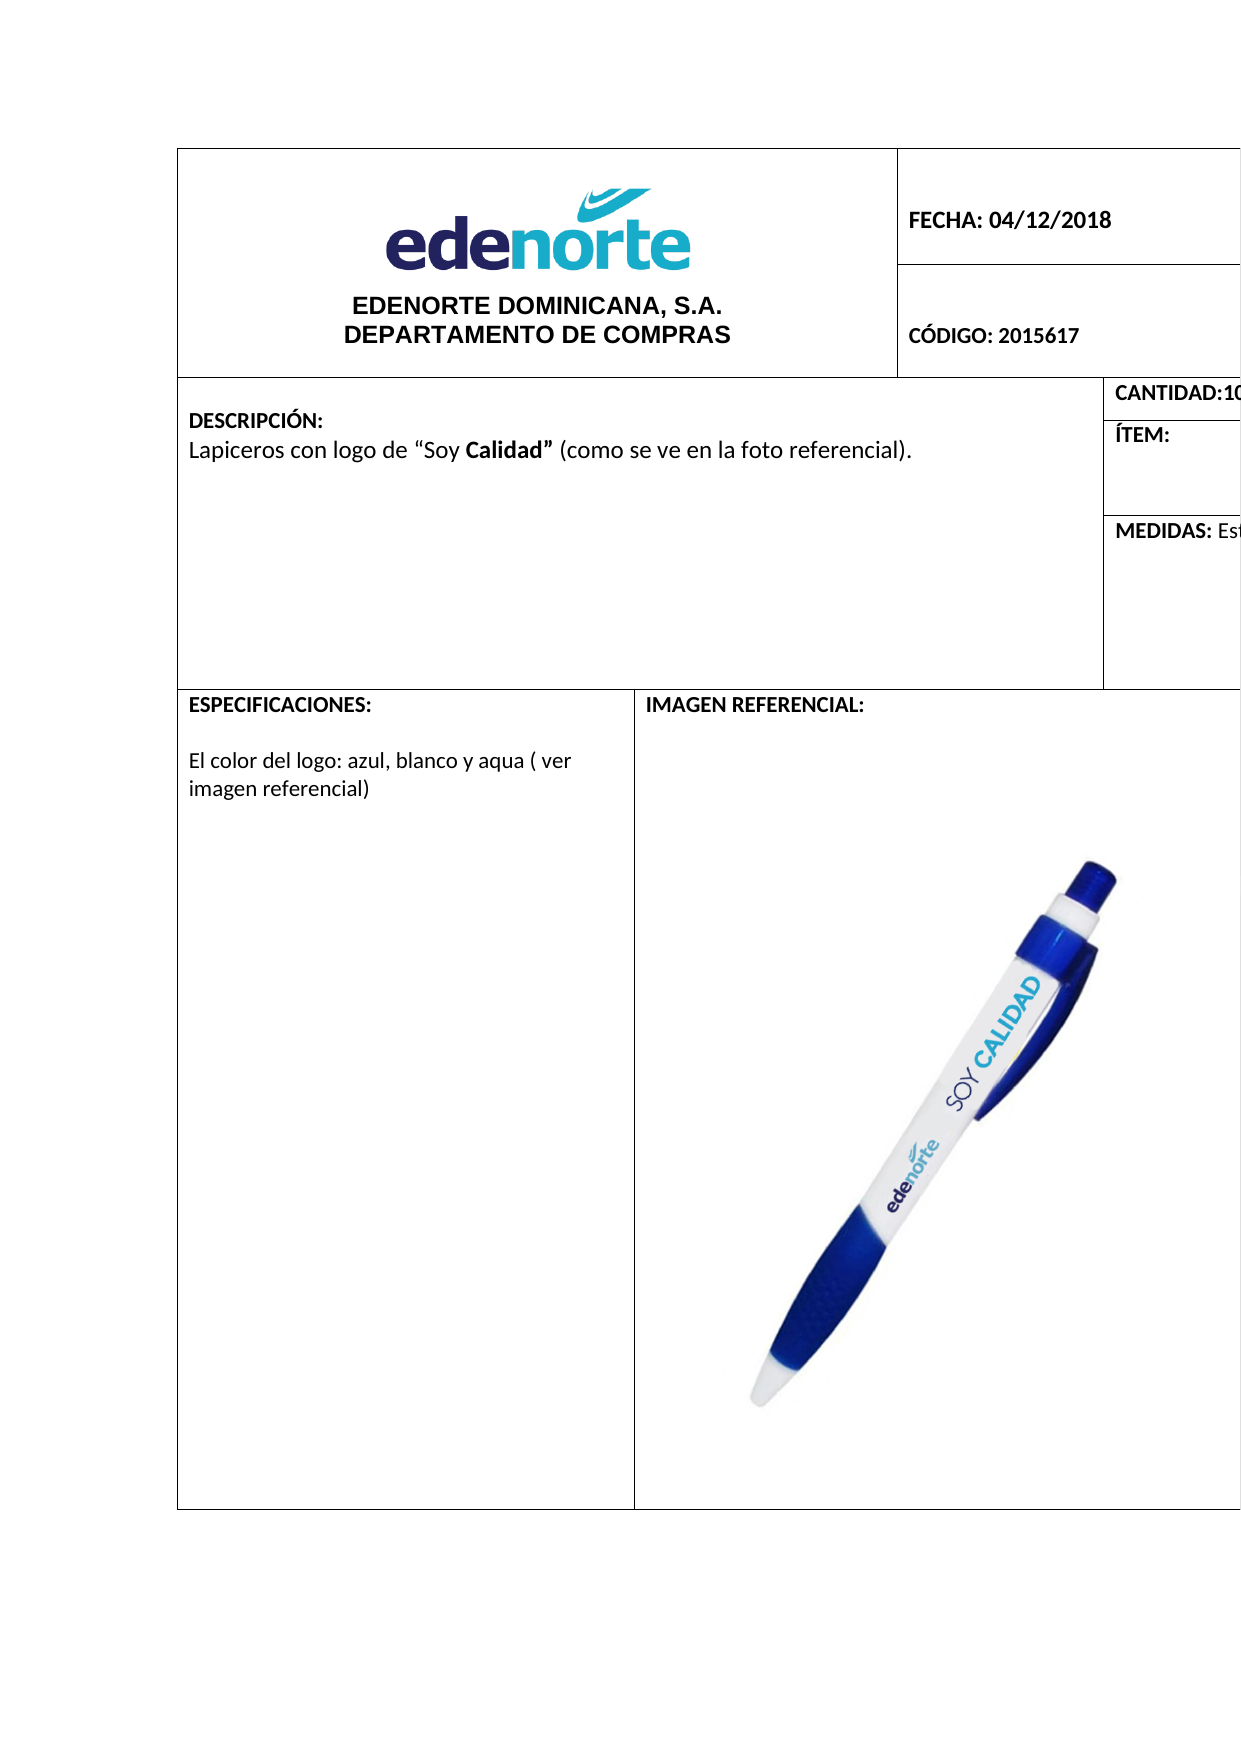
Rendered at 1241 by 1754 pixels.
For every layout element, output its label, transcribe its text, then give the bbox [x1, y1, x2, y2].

table_cell DESCRIPCIÓN: Lapiceros con logo de “Soy Calidad” (como se ve en la foto referencial). [178, 378, 1103, 689]
picture [640, 750, 1241, 1506]
table_cell IMAGEN REFERENCIAL: [635, 690, 1240, 1509]
table_cell ÍTEM: [1104, 421, 1240, 515]
table_header EDENORTE DOMINICANA, S.A. DEPARTAMENTO DE COMPRAS [178, 149, 897, 377]
table_cell CANTIDAD:100 [1104, 378, 1240, 419]
table_cell MEDIDAS: Estándar [1104, 516, 1240, 689]
table_cell ESPECIFICACIONES: El color del logo: azul, blanco y aqua ( ver imagen referencial) [178, 690, 634, 1509]
table_cell CÓDIGO: 2015617 [898, 265, 1240, 377]
table_header FECHA: 04/12/2018 [898, 149, 1240, 264]
